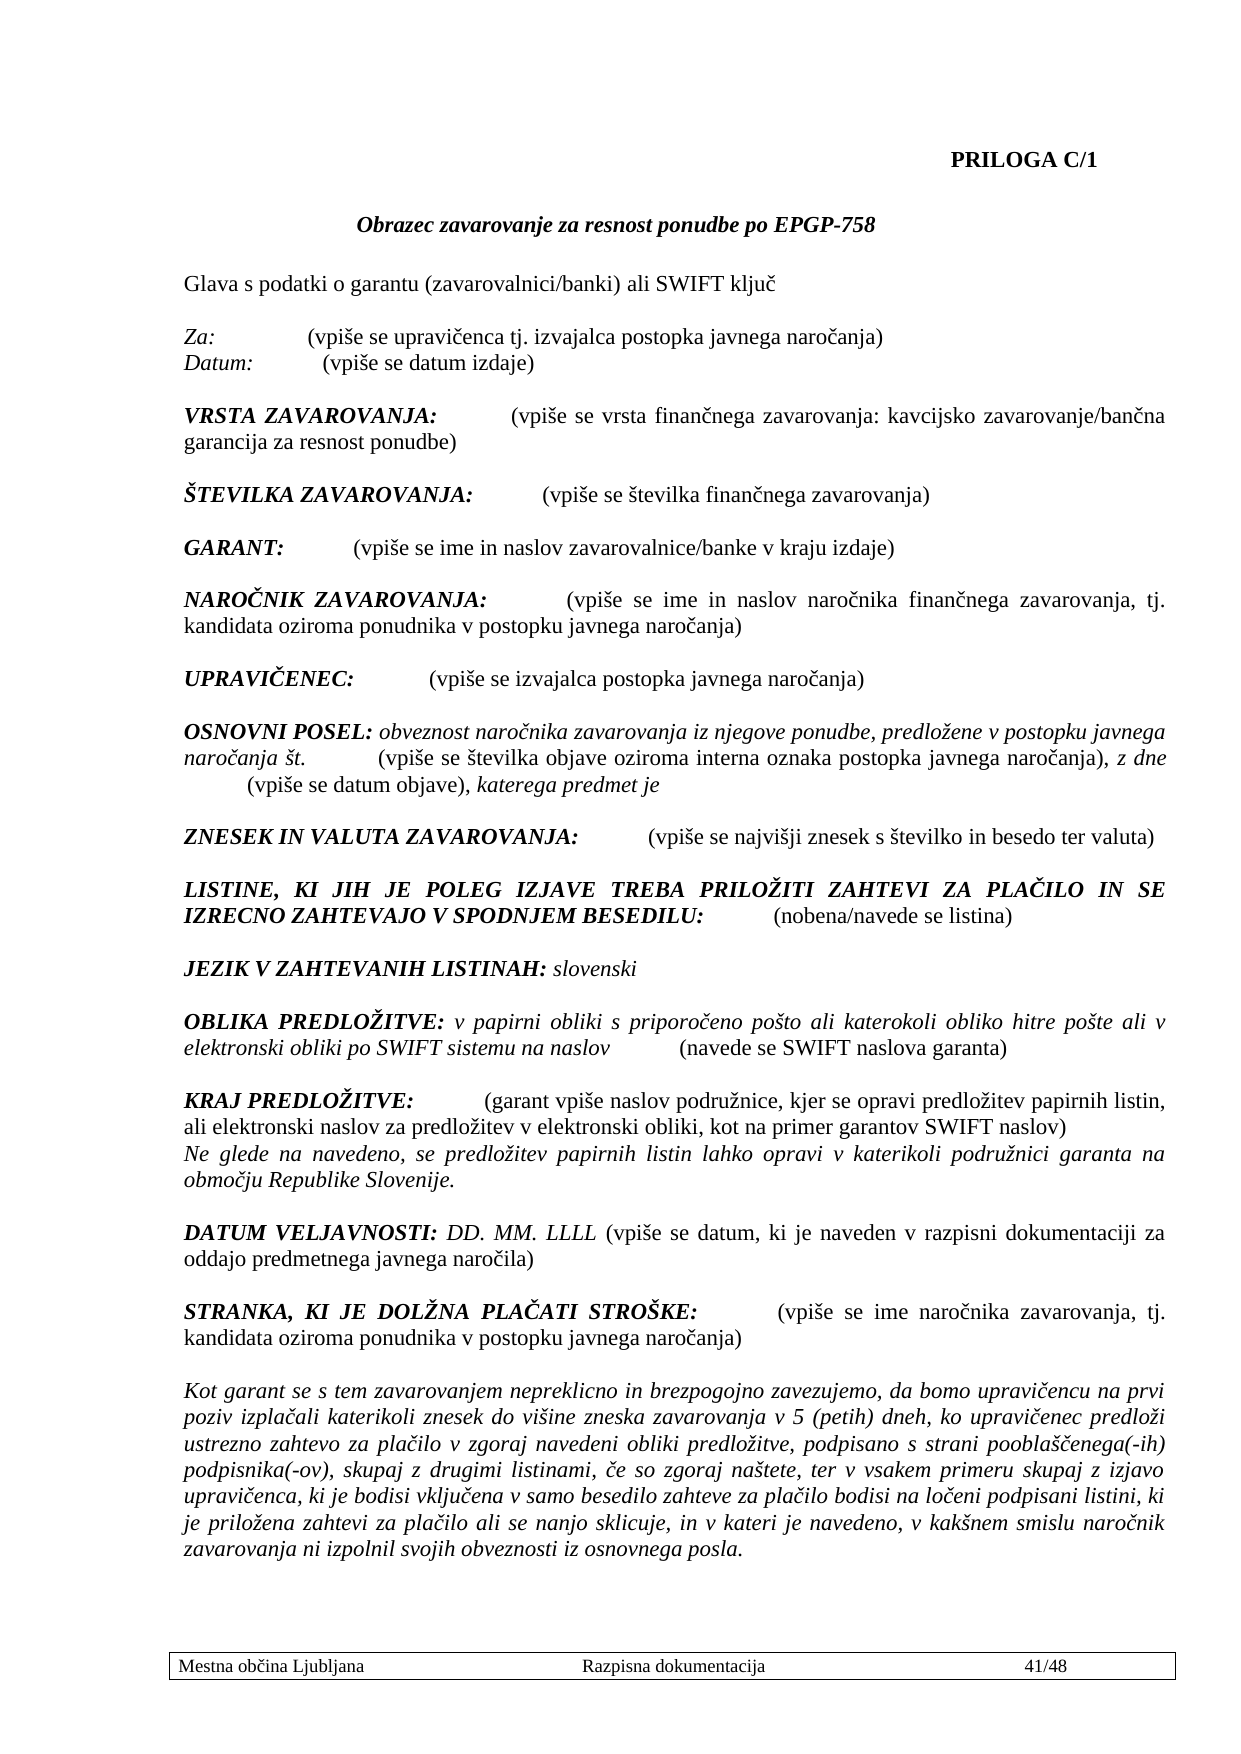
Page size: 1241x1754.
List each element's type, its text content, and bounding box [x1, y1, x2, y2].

text PRILOGA C/1 [951, 146, 1167, 172]
text Obrazec zavarovanje za resnost ponudbe po EPGP-758 [66, 211, 1167, 237]
text KRAJ PREDLOŽITVE: (garant vpiše naslov podružnice, kjer se opravi predložitev papirnih listin, ali elektronski naslov za predložitev v elektronski obliki, kot na primer garantov SWIFT naslov) [184, 1087, 1167, 1140]
text OBLIKA PREDLOŽITVE: v papirni obliki s priporočeno pošto ali katerokoli obliko hitre pošte ali v elektronski obliki po SWIFT sistemu na naslov (navede se SWIFT naslova garanta) [184, 1008, 1167, 1061]
text VRSTA ZAVAROVANJA: (vpiše se vrsta finančnega zavarovanja: kavcijsko zavarovanje/bančna garancija za resnost ponudbe) [184, 402, 1167, 454]
text GARANT: (vpiše se ime in naslov zavarovalnice/banke v kraju izdaje) [184, 533, 1167, 560]
text ŠTEVILKA ZAVAROVANJA: (vpiše se številka finančnega zavarovanja) [184, 481, 1167, 507]
text JEZIK V ZAHTEVANIH LISTINAH: slovenski [184, 955, 1167, 982]
text Datum: (vpiše se datum izdaje) [184, 349, 1167, 375]
text ZNESEK IN VALUTA ZAVAROVANJA: (vpiše se najvišji znesek s številko in besedo ter valuta) [184, 823, 1167, 850]
text NAROČNIK ZAVAROVANJA: (vpiše se ime in naslov naročnika finančnega zavarovanja, tj. kandidata oziroma ponudnika v postopku javnega naročanja) [184, 586, 1167, 639]
text DATUM VELJAVNOSTI: DD. MM. LLLL (vpiše se datum, ki je naveden v razpisni dokumentaciji za oddajo predmetnega javnega naročila) [184, 1219, 1167, 1271]
text Ne glede na navedeno, se predložitev papirnih listin lahko opravi v katerikoli podružnici garanta na območju Republike Slovenije. [184, 1140, 1167, 1192]
text LISTINE, KI JIH JE POLEG IZJAVE TREBA PRILOŽITI ZAHTEVI ZA PLAČILO IN SE IZRECNO ZAHTEVAJO V SPODNJEM BESEDILU: (nobena/navede se listina) [184, 876, 1167, 929]
text Kot garant se s tem zavarovanjem nepreklicno in brezpogojno zavezujemo, da bomo upravičencu na prvi poziv izplačali katerikoli znesek do višine zneska zavarovanja v 5 (petih) dneh, ko upravičenec predloži ustrezno zahtevo za plačilo v zgoraj navedeni obliki predložitve, podpisano s strani pooblaščenega(-ih) podpisnika(-ov), skupaj z drugimi listinami, če so zgoraj naštete, ter v vsakem primeru skupaj z izjavo upravičenca, ki je bodisi vključena v samo besedilo zahteve za plačilo bodisi na ločeni podpisani listini, ki je priložena zahtevi za plačilo ali se nanjo sklicuje, in v kateri je navedeno, v kakšnem smislu naročnik zavarovanja ni izpolnil svojih obveznosti iz osnovnega posla. [184, 1377, 1167, 1561]
text Za: (vpiše se upravičenca tj. izvajalca postopka javnega naročanja) [184, 323, 1167, 349]
text STRANKA, KI JE DOLŽNA PLAČATI STROŠKE: (vpiše se ime naročnika zavarovanja, tj. kandidata oziroma ponudnika v postopku javnega naročanja) [184, 1298, 1167, 1351]
text OSNOVNI POSEL: obveznost naročnika zavarovanja iz njegove ponudbe, predložene v postopku javnega naročanja št. (vpiše se številka objave oziroma interna oznaka postopka javnega naročanja), z dne (vpiše se datum objave), katerega predmet je [184, 718, 1167, 797]
text UPRAVIČENEC: (vpiše se izvajalca postopka javnega naročanja) [184, 665, 1167, 692]
text Glava s podatki o garantu (zavarovalnici/banki) ali SWIFT ključ [184, 270, 1167, 296]
